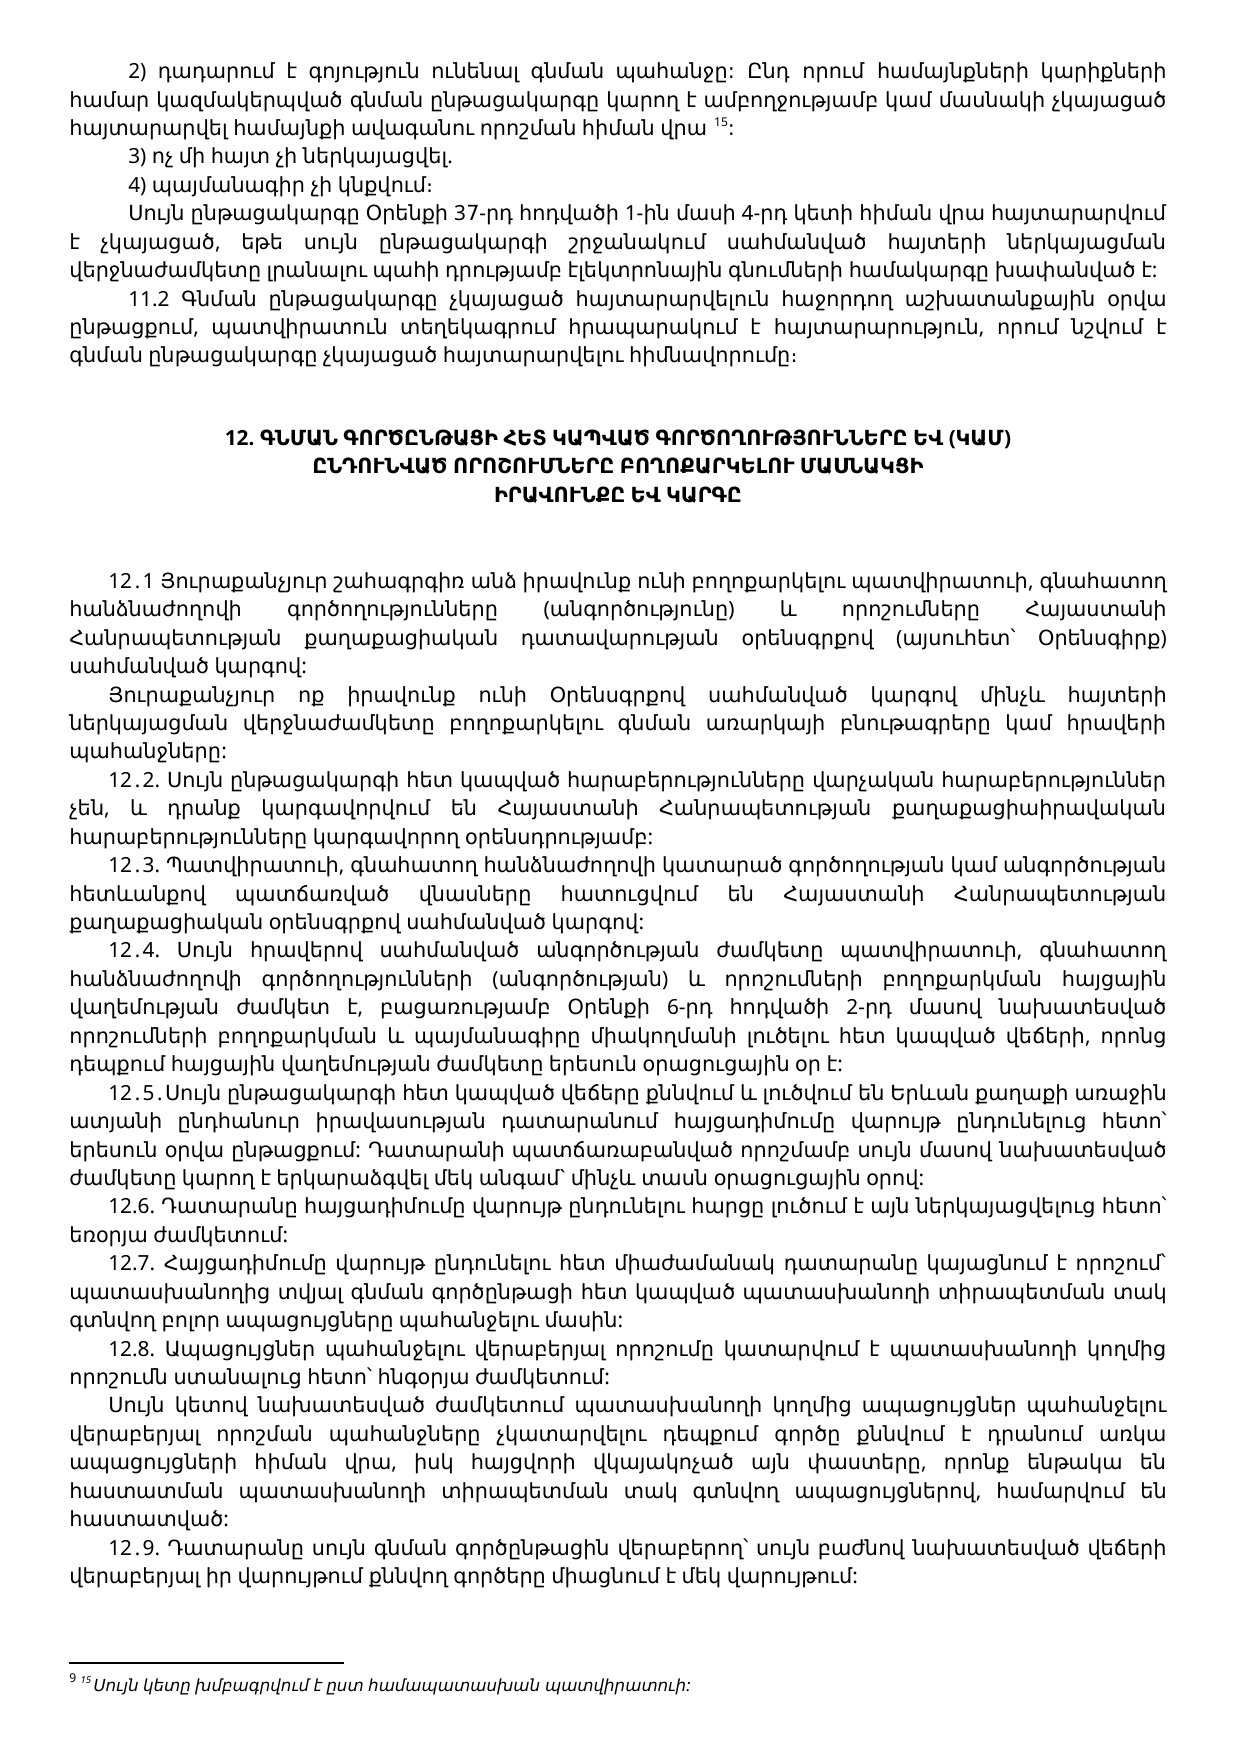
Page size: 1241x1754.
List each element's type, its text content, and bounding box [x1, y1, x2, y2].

text 3) ոչ մի հայտ չի ներկայացվել. [69, 142, 1167, 170]
text 11.2 Գնման ընթացակարգը չկայացած հայտարարվելուն հաջորդող աշխատանքային օրվա ընթացքում, պատվիրատուն տեղեկագրում հրապարակում է հայտարարություն, որում նշվում է գնման ընթացակարգը չկայացած հայտարարվելու հիմնավորումը։ [69, 284, 1167, 369]
text 12․9. Դատարանը սույն գնման գործընթացին վերաբերող՝ սույն բաժնով նախատեսված վեճերի վերաբերյալ իր վարույթում քննվող գործերը միացնում է մեկ վարույթում: [69, 1533, 1167, 1590]
text Սույն ընթացակարգը Օրենքի 37-րդ հոդվածի 1-ին մասի 4-րդ կետի հիման վրա հայտարարվում է չկայացած, եթե սույն ընթացակարգի շրջանակում սահմանված հայտերի ներկայացման վերջնաժամկետը լրանալու պահի դրությամբ էլեկտրոնային գնումների համակարգը խափանված է: [69, 198, 1167, 284]
text 12.8. Ապացույցներ պահանջելու վերաբերյալ որոշումը կատարվում է պատասխանողի կողմից որոշումն ստանալուց հետո՝ հնգօրյա ժամկետում: [69, 1334, 1167, 1391]
text 12․3. Պատվիրատուի, գնահատող հանձնաժողովի կատարած գործողության կամ անգործության հետևանքով պատճառված վնասները հատուցվում են Հայաստանի Հանրապետության քաղաքացիական օրենսգրքով սահմանված կարգով: [69, 850, 1167, 936]
text 12. ԳՆՄԱՆ ԳՈՐԾԸՆԹԱՑԻ ՀԵՏ ԿԱՊՎԱԾ ԳՈՐԾՈՂՈՒԹՅՈՒՆՆԵՐԸ ԵՎ (ԿԱՄ) [69, 423, 1167, 451]
text 12.7. Հայցադիմումը վարույթ ընդունելու հետ միաժամանակ դատարանը կայացնում է որոշում՝ պատասխանողից տվյալ գնման գործընթացի հետ կապված պատասխանողի տիրապետման տակ գտնվող բոլոր ապացույցները պահանջելու մասին: [69, 1248, 1167, 1334]
text 12.6. Դատարանը հայցադիմումը վարույթ ընդունելու հարցը լուծում է այն ներկայացվելուց հետո՝ եռօրյա ժամկետում: [69, 1192, 1167, 1248]
text 4) պայմանագիր չի կնքվում։ [69, 170, 1167, 198]
text 2) դադարում է գոյություն ունենալ գնման պահանջը: Ընդ որում համայնքների կարիքների համար կազմակերպված գնման ընթացակարգը կարող է ամբողջությամբ կամ մասնակի չկայացած հայտարարվել համայնքի ավագանու որոշման հիման վրա15: [69, 56, 1167, 142]
text ԻՐԱՎՈՒՆՔԸ ԵՎ ԿԱՐԳԸ [69, 480, 1167, 508]
text Յուրաքանչյուր ոք իրավունք ունի Օրենսգրքով սահմանված կարգով մինչև հայտերի ներկայացման վերջնաժամկետը բողոքարկելու գնման առարկայի բնութագրերը կամ հրավերի պահանջները: [69, 680, 1167, 765]
text 12․4. Սույն հրավերով սահմանված անգործության ժամկետը պատվիրատուի, գնահատող հանձնաժողովի գործողությունների (անգործության) և որոշումների բողոքարկման հայցային վաղեմության ժամկետ է, բացառությամբ Օրենքի 6-րդ հոդվածի 2-րդ մասով նախատեսված որոշումների բողոքարկման և պայմանագիրը միակողմանի լուծելու հետ կապված վեճերի, որոնց դեպքում հայցային վաղեմության ժամկետը երեսուն օրացուցային օր է: [69, 936, 1167, 1078]
text 12․1 Յուրաքանչյուր շահագրգիռ անձ իրավունք ունի բողոքարկելու պատվիրատուի, գնահատող հանձնաժողովի գործողությունները (անգործությունը) և որոշումները Հայաստանի Հանրապետության քաղաքացիական դատավարության օրենսգրքով (այսուհետ՝ Օրենսգիրք) սահմանված կարգով: [69, 566, 1167, 680]
text Սույն կետով նախատեսված ժամկետում պատասխանողի կողմից ապացույցներ պահանջելու վերաբերյալ որոշման պահանջները չկատարվելու դեպքում գործը քննվում է դրանում առկա ապացույցների հիման վրա, իսկ հայցվորի վկայակոչած այն փաստերը, որոնք ենթակա են հաստատման պատասխանողի տիրապետման տակ գտնվող ապացույցներով, համարվում են հաստատված: [69, 1391, 1167, 1533]
text 12․2. Սույն ընթացակարգի հետ կապված հարաբերությունները վարչական հարաբերություններ չեն, և դրանք կարգավորվում են Հայաստանի Հանրապետության քաղաքացիաիրավական հարաբերությունները կարգավորող օրենսդրությամբ: [69, 765, 1167, 850]
text ԸՆԴՈՒՆՎԱԾ ՈՐՈՇՈՒՄՆԵՐԸ ԲՈՂՈՔԱՐԿԵԼՈՒ ՄԱՍՆԱԿՑԻ [69, 451, 1167, 480]
text 12․5․Սույն ընթացակարգի հետ կապված վեճերը քննվում և լուծվում են Երևան քաղաքի առաջին ատյանի ընդհանուր իրավասության դատարանում հայցադիմումը վարույթ ընդունելուց հետո՝ երեսուն օրվա ընթացքում: Դատարանի պատճառաբանված որոշմամբ սույն մասով նախատեսված ժամկետը կարող է երկարաձգվել մեկ անգամ` մինչև տասն օրացուցային օրով: [69, 1078, 1167, 1192]
